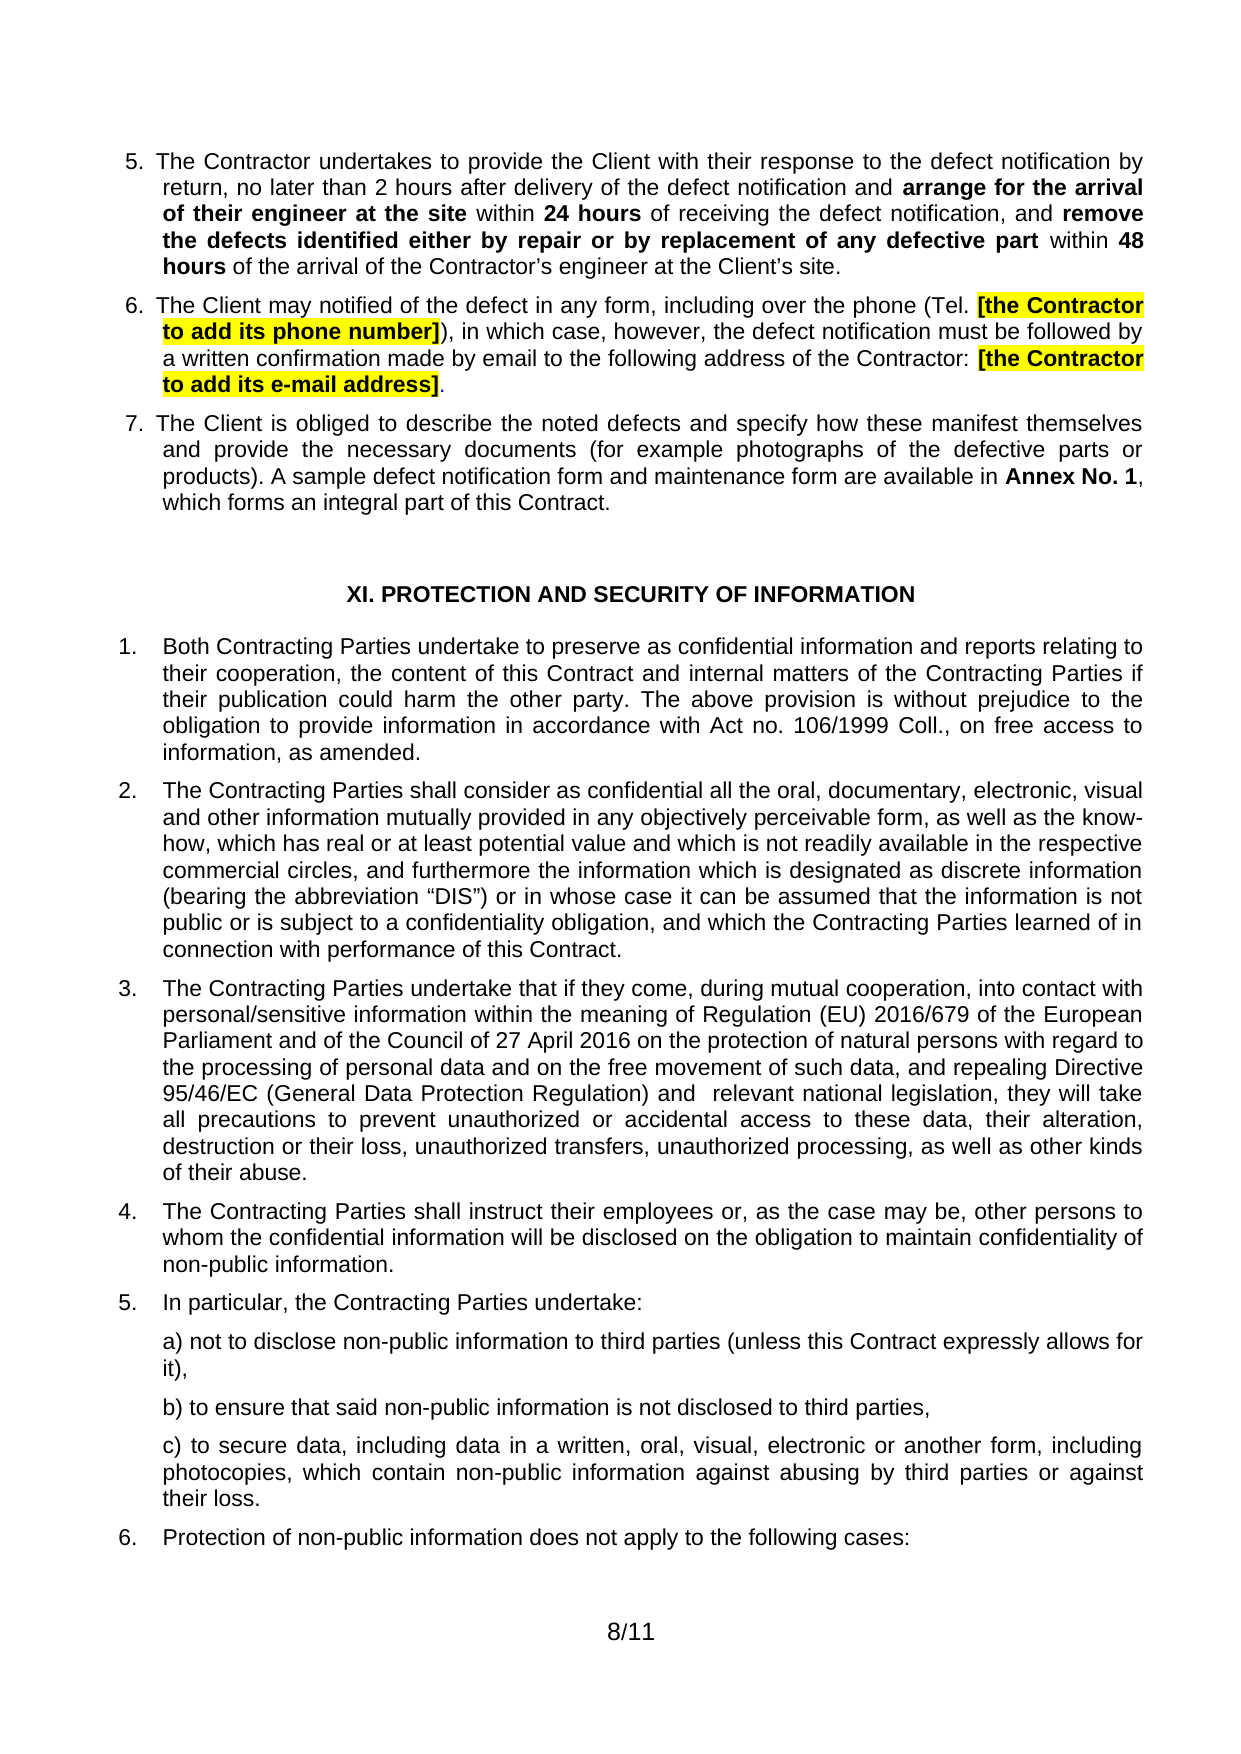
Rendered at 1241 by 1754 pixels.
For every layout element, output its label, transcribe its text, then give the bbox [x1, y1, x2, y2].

list The Client may notified of the defect in any form, including over the phone (Tel. [the Contractor to add its phone number]), in which case, however, the defect notification must be followed by a written confirmation made by email to the following address of the Contractor: [the Contractor to add its e-mail address]. [125, 292, 1144, 397]
list b) to ensure that said non-public information is not disclosed to third parties, [162, 1393, 1144, 1420]
list The Contractor undertakes to provide the Client with their response to the defect notification by return, no later than 2 hours after delivery of the defect notification and arrange for the arrival of their engineer at the site within 24 hours of receiving the defect notification, and remove the defects identified either by repair or by replacement of any defective part within 48 hours of the arrival of the Contractor’s engineer at the Client’s site. [125, 148, 1144, 279]
list The Contracting Parties undertake that if they come, during mutual cooperation, into contact with personal/sensitive information within the meaning of Regulation (EU) 2016/679 of the European Parliament and of the Council of 27 April 2016 on the protection of natural persons with regard to the processing of personal data and on the free movement of such data, and repealing Directive 95/46/EC (General Data Protection Regulation) and relevant national legislation, they will take all precautions to prevent unauthorized or accidental access to these data, their alteration, destruction or their loss, unauthorized transfers, unauthorized processing, as well as other kinds of their abuse. [118, 974, 1144, 1185]
list Both Contracting Parties undertake to preserve as confidential information and reports relating to their cooperation, the content of this Contract and internal matters of the Contracting Parties if their publication could harm the other party. The above provision is without prejudice to the obligation to provide information in accordance with Act no. 106/1999 Coll., on free access to information, as amended. [118, 633, 1144, 765]
list The Contracting Parties shall consider as confidential all the oral, documentary, electronic, visual and other information mutually provided in any objectively perceivable form, as well as the know-how, which has real or at least potential value and which is not readily available in the respective commercial circles, and furthermore the information which is designated as discrete information (bearing the abbreviation “DIS”) or in whose case it can be assumed that the information is not public or is subject to a confidentiality obligation, and which the Contracting Parties learned of in connection with performance of this Contract. [118, 777, 1144, 962]
list The Client is obliged to describe the noted defects and specify how these manifest themselves and provide the necessary documents (for example photographs of the defective parts or products). A sample defect notification form and maintenance form are available in Annex No. 1, which forms an integral part of this Contract. [125, 410, 1144, 515]
list In particular, the Contracting Parties undertake: [118, 1289, 1144, 1316]
list Protection of non-public information does not apply to the following cases: [118, 1524, 1144, 1550]
list a) not to disclose non-public information to third parties (unless this Contract expressly allows for it), [162, 1328, 1144, 1381]
text XI. PROTECTION AND SECURITY OF INFORMATION [118, 581, 1144, 607]
list c) to secure data, including data in a written, oral, visual, electronic or another form, including photocopies, which contain non-public information against abusing by third parties or against their loss. [162, 1432, 1144, 1511]
list The Contracting Parties shall instruct their employees or, as the case may be, other persons to whom the confidential information will be disclosed on the obligation to maintain confidentiality of non-public information. [118, 1198, 1144, 1277]
